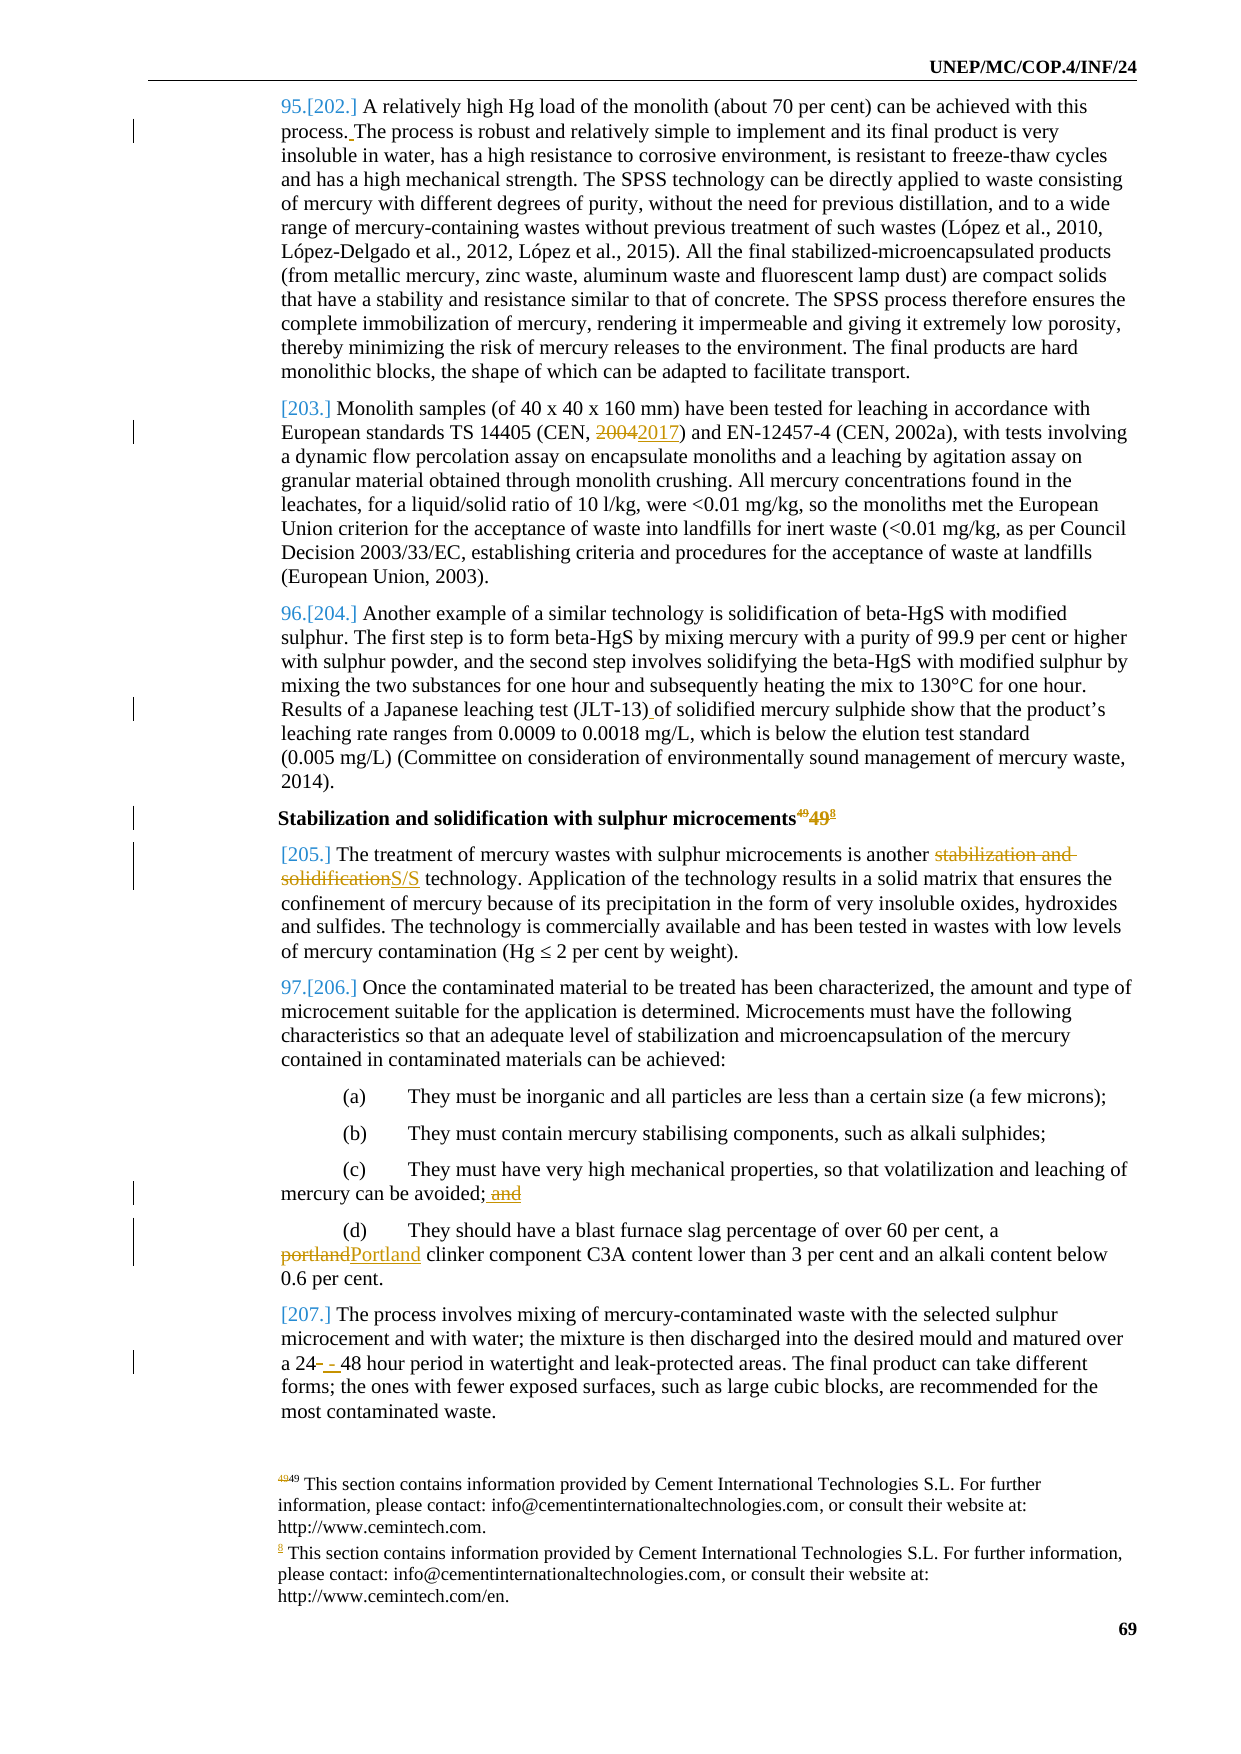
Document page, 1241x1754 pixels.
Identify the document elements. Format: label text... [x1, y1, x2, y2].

text (c) They must have very high mechanical properties, so that volatilization and leaching of mercury can be avoided; [281, 1157, 1137, 1205]
list The process involves mixing of mercury-contaminated waste with the selected sulphur microcement and with water; the mixture is then discharged into the desired mould and matured over a 2448 hour period in watertight and leak-protected areas. The final product can take different forms; the ones with fewer exposed surfaces, such as large cubic blocks, are recommended for the most contaminated waste. [281, 1302, 1137, 1423]
list The treatment of mercury wastes with sulphur microcements is another technology. Application of the technology results in a solid matrix that ensures the confinement of mercury because of its precipitation in the form of very insoluble oxides, hydroxides and sulfides. The technology is commercially available and has been tested in wastes with low levels of mercury contamination (Hg ≤ 2 per cent by weight). [281, 842, 1137, 963]
list Once the contaminated material to be treated has been characterized, the amount and type of microcement suitable for the application is determined. Microcements must have the following characteristics so that an adequate level of stabilization and microencapsulation of the mercury contained in contaminated materials can be achieved: [281, 975, 1137, 1071]
text (a) They must be inorganic and all particles are less than a certain size (a few microns); [315, 1084, 1137, 1108]
text (b) They must contain mercury stabilising components, such as alkali sulphides; [315, 1120, 1137, 1144]
list Monolith samples (of 40 x 40 x 160 mm) have been tested for leaching in accordance with European standards TS 14405 (CEN, ) and EN-12457-4 (CEN, 2002a), with tests involving a dynamic flow percolation assay on encapsulate monoliths and a leaching by agitation assay on granular material obtained through monolith crushing. All mercury concentrations found in the leachates, for a liquid/solid ratio of 10 l/kg, were <0.01 mg/kg, so the monoliths met the European Union criterion for the acceptance of waste into landfills for inert waste (<0.01 mg/kg, as per Council Decision 2003/33/EC, establishing criteria and procedures for the acceptance of waste at landfills (European Union, 2003). [281, 396, 1137, 588]
text Stabilization and solidification with sulphur microcements [278, 806, 1137, 830]
list Another example of a similar technology is solidification of beta-HgS with modified sulphur. The first step is to form beta-HgS by mixing mercury with a purity of 99.9 per cent or higher with sulphur powder, and the second step involves solidifying the beta-HgS with modified sulphur by mixing the two substances for one hour and subsequently heating the mix to 130°C for one hour. Results of a Japanese leaching test (JLT-13)of solidified mercury sulphide show that the product’s leaching rate ranges from 0.0009 to 0.0018 mg/L, which is below the elution test standard (0.005 mg/L) (Committee on consideration of environmentally sound management of mercury waste, 2014). [281, 601, 1137, 793]
list A relatively high Hg load of the monolith (about 70 per cent) can be achieved with this process.The process is robust and relatively simple to implement and its final product is very insoluble in water, has a high resistance to corrosive environment, is resistant to freeze-thaw cycles and has a high mechanical strength. The SPSS technology can be directly applied to waste consisting of mercury with different degrees of purity, without the need for previous distillation, and to a wide range of mercury-containing wastes without previous treatment of such wastes (López et al., 2010, López-Delgado et al., 2012, López et al., 2015). All the final stabilized-microencapsulated products (from metallic mercury, zinc waste, aluminum waste and fluorescent lamp dust) are compact solids that have a stability and resistance similar to that of concrete. The SPSS process therefore ensures the complete immobilization of mercury, rendering it impermeable and giving it extremely low porosity, thereby minimizing the risk of mercury releases to the environment. The final products are hard monolithic blocks, the shape of which can be adapted to facilitate transport. [281, 94, 1137, 383]
text (d) They should have a blast furnace slag percentage of over 60 per cent, a clinker component C3A content lower than 3 per cent and an alkali content below 0.6 per cent. [281, 1218, 1137, 1290]
